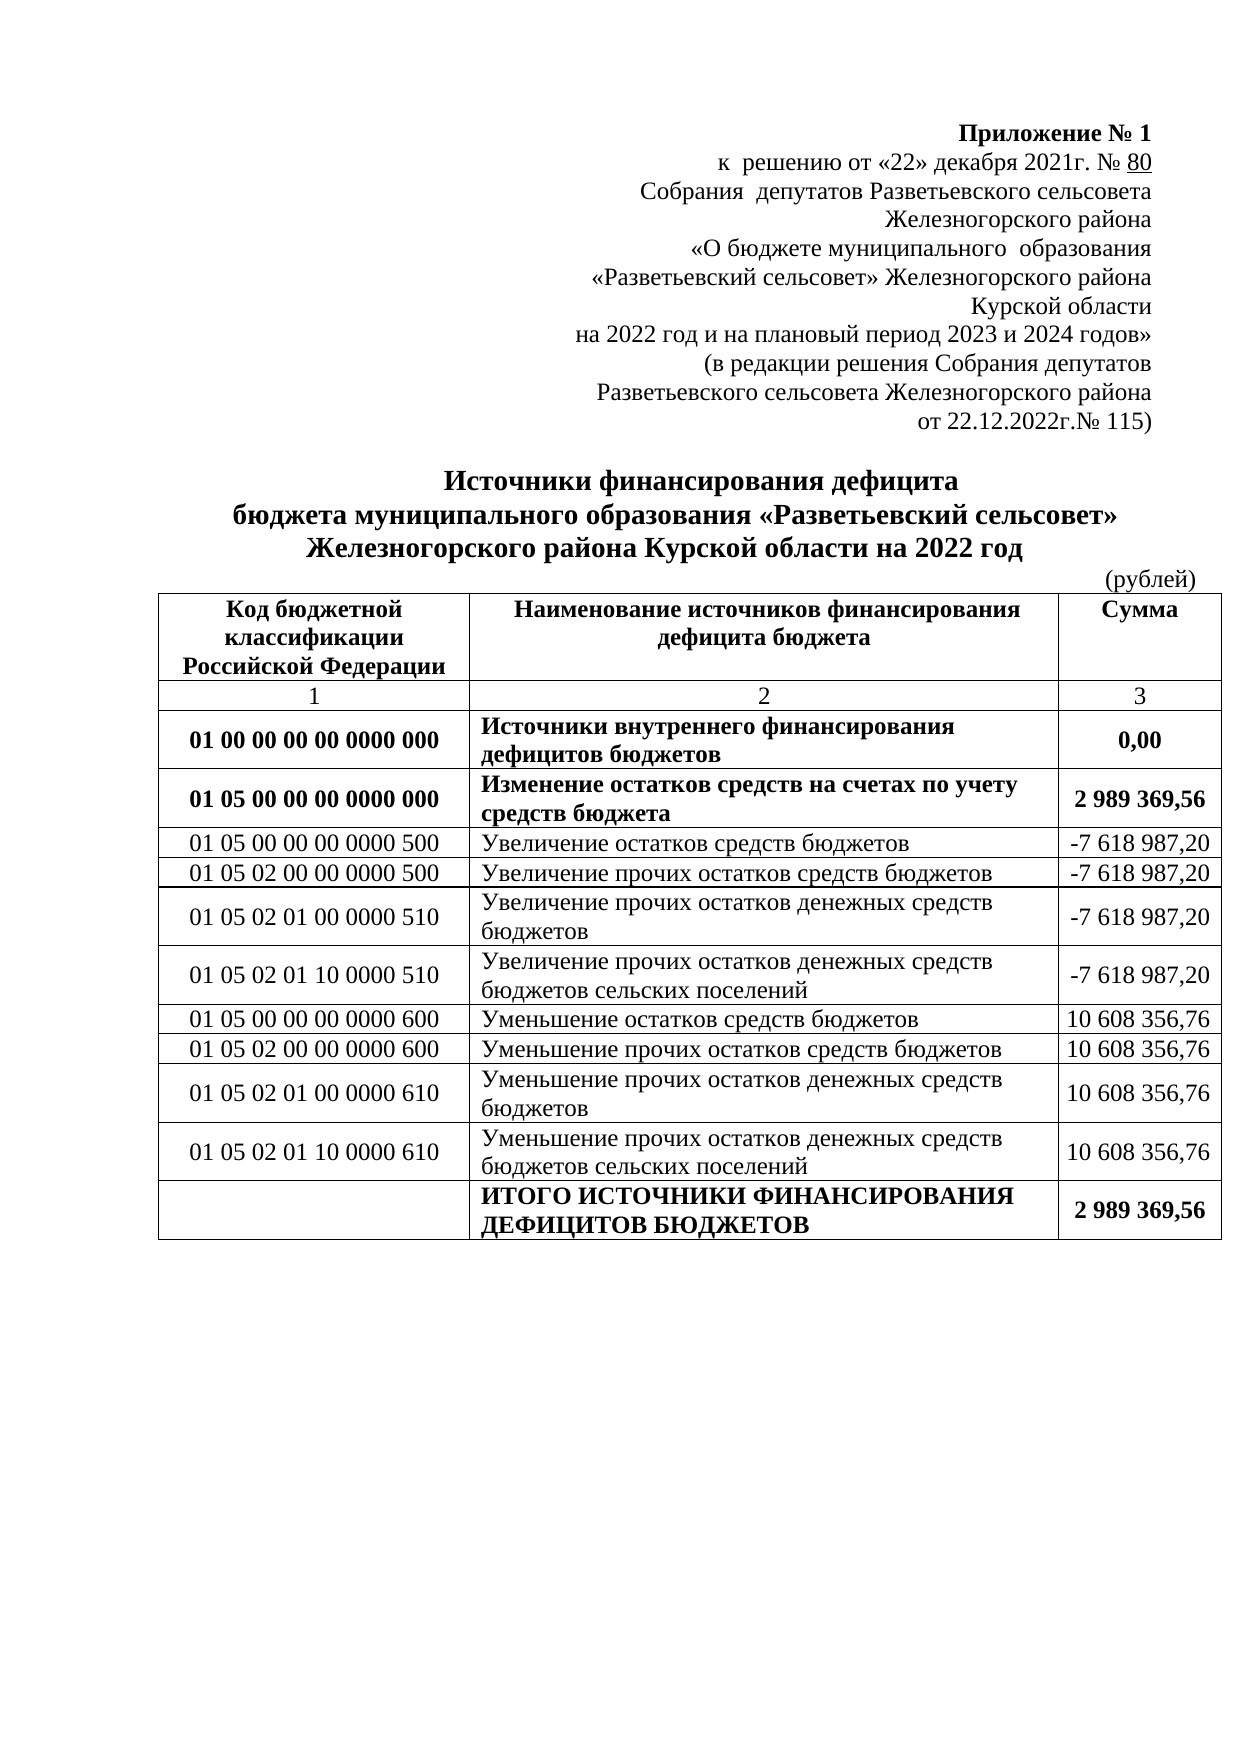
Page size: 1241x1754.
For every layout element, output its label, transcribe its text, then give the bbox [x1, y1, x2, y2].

text «Разветьевский сельсовет» Железногорского района [177, 262, 1152, 291]
table_cell [159, 1181, 469, 1239]
table_cell Увеличение прочих остатков денежных средств бюджетов сельских поселений [470, 946, 1058, 1003]
table_header Сумма [1059, 594, 1221, 680]
table_cell Увеличение прочих остатков средств бюджетов [470, 858, 1058, 886]
table_cell 01 05 02 01 00 0000 610 [159, 1064, 469, 1122]
table_cell 10 608 356,76 [1059, 1064, 1221, 1122]
text бюджета муниципального образования «Разветьевский сельсовет» Железногорского района Курской области на 2022 год [177, 497, 1152, 564]
table_cell Увеличение остатков средств бюджетов [470, 828, 1058, 857]
table_cell 10 608 356,76 [1059, 1123, 1221, 1180]
table_cell -7 618 987,20 [1059, 858, 1221, 886]
table_cell 2 [470, 681, 1058, 710]
table_cell Изменение остатков средств на счетах по учету средств бюджета [470, 769, 1058, 827]
table_cell 3 [1059, 681, 1221, 710]
table_cell Источники внутреннего финансирования дефицитов бюджетов [470, 711, 1058, 768]
table_header Код бюджетной классификации Российской Федерации [159, 594, 469, 680]
table_cell Уменьшение прочих остатков средств бюджетов [470, 1034, 1058, 1063]
table_cell 01 00 00 00 00 0000 000 [159, 711, 469, 768]
table_cell ИТОГО ИСТОЧНИКИ ФИНАНСИРОВАНИЯ ДЕФИЦИТОВ БЮДЖЕТОВ [470, 1181, 1058, 1239]
table_header Наименование источников финансирования дефицита бюджета [470, 594, 1058, 680]
table_cell 0,00 [1059, 711, 1221, 768]
table_cell Увеличение прочих остатков денежных средств бюджетов [470, 888, 1058, 945]
table_cell Уменьшение прочих остатков денежных средств бюджетов сельских поселений [470, 1123, 1058, 1180]
table_cell 01 05 02 01 10 0000 610 [159, 1123, 469, 1180]
table_cell Уменьшение остатков средств бюджетов [470, 1005, 1058, 1033]
table_cell 2 989 369,56 [1059, 1181, 1221, 1239]
table_cell 01 05 00 00 00 0000 500 [159, 828, 469, 857]
table_cell Уменьшение прочих остатков денежных средств бюджетов [470, 1064, 1058, 1122]
table_cell 01 05 02 01 00 0000 510 [159, 888, 469, 945]
table_cell 01 05 00 00 00 0000 000 [159, 769, 469, 827]
text Источники финансирования дефицита [251, 463, 1152, 497]
text к решению от «22» декабря 2021г. № 80 Собрания депутатов Разветьевского сельсовета Железногорского района [146, 147, 1152, 233]
text (рублей) [251, 564, 1196, 593]
table_cell 01 05 00 00 00 0000 600 [159, 1005, 469, 1033]
table_cell -7 618 987,20 [1059, 946, 1221, 1003]
table_cell 1 [159, 681, 469, 710]
text Приложение № 1 [221, 118, 1152, 147]
text Курской области на 2022 год и на плановый период 2023 и 2024 годов» [177, 291, 1152, 348]
text (в редакции решения Собрания депутатов Разветьевского сельсовета Железногорского района от 22.12.2022г.№ 115) [177, 348, 1152, 434]
table_cell 01 05 02 00 00 0000 500 [159, 858, 469, 886]
table_cell 10 608 356,76 [1059, 1034, 1221, 1063]
table_cell 10 608 356,76 [1059, 1005, 1221, 1033]
table_cell 01 05 02 01 10 0000 510 [159, 946, 469, 1003]
table_cell 2 989 369,56 [1059, 769, 1221, 827]
table_cell -7 618 987,20 [1059, 828, 1221, 857]
text «О бюджете муниципального образования [177, 233, 1152, 262]
table_cell 01 05 02 00 00 0000 600 [159, 1034, 469, 1063]
table_cell -7 618 987,20 [1059, 888, 1221, 945]
